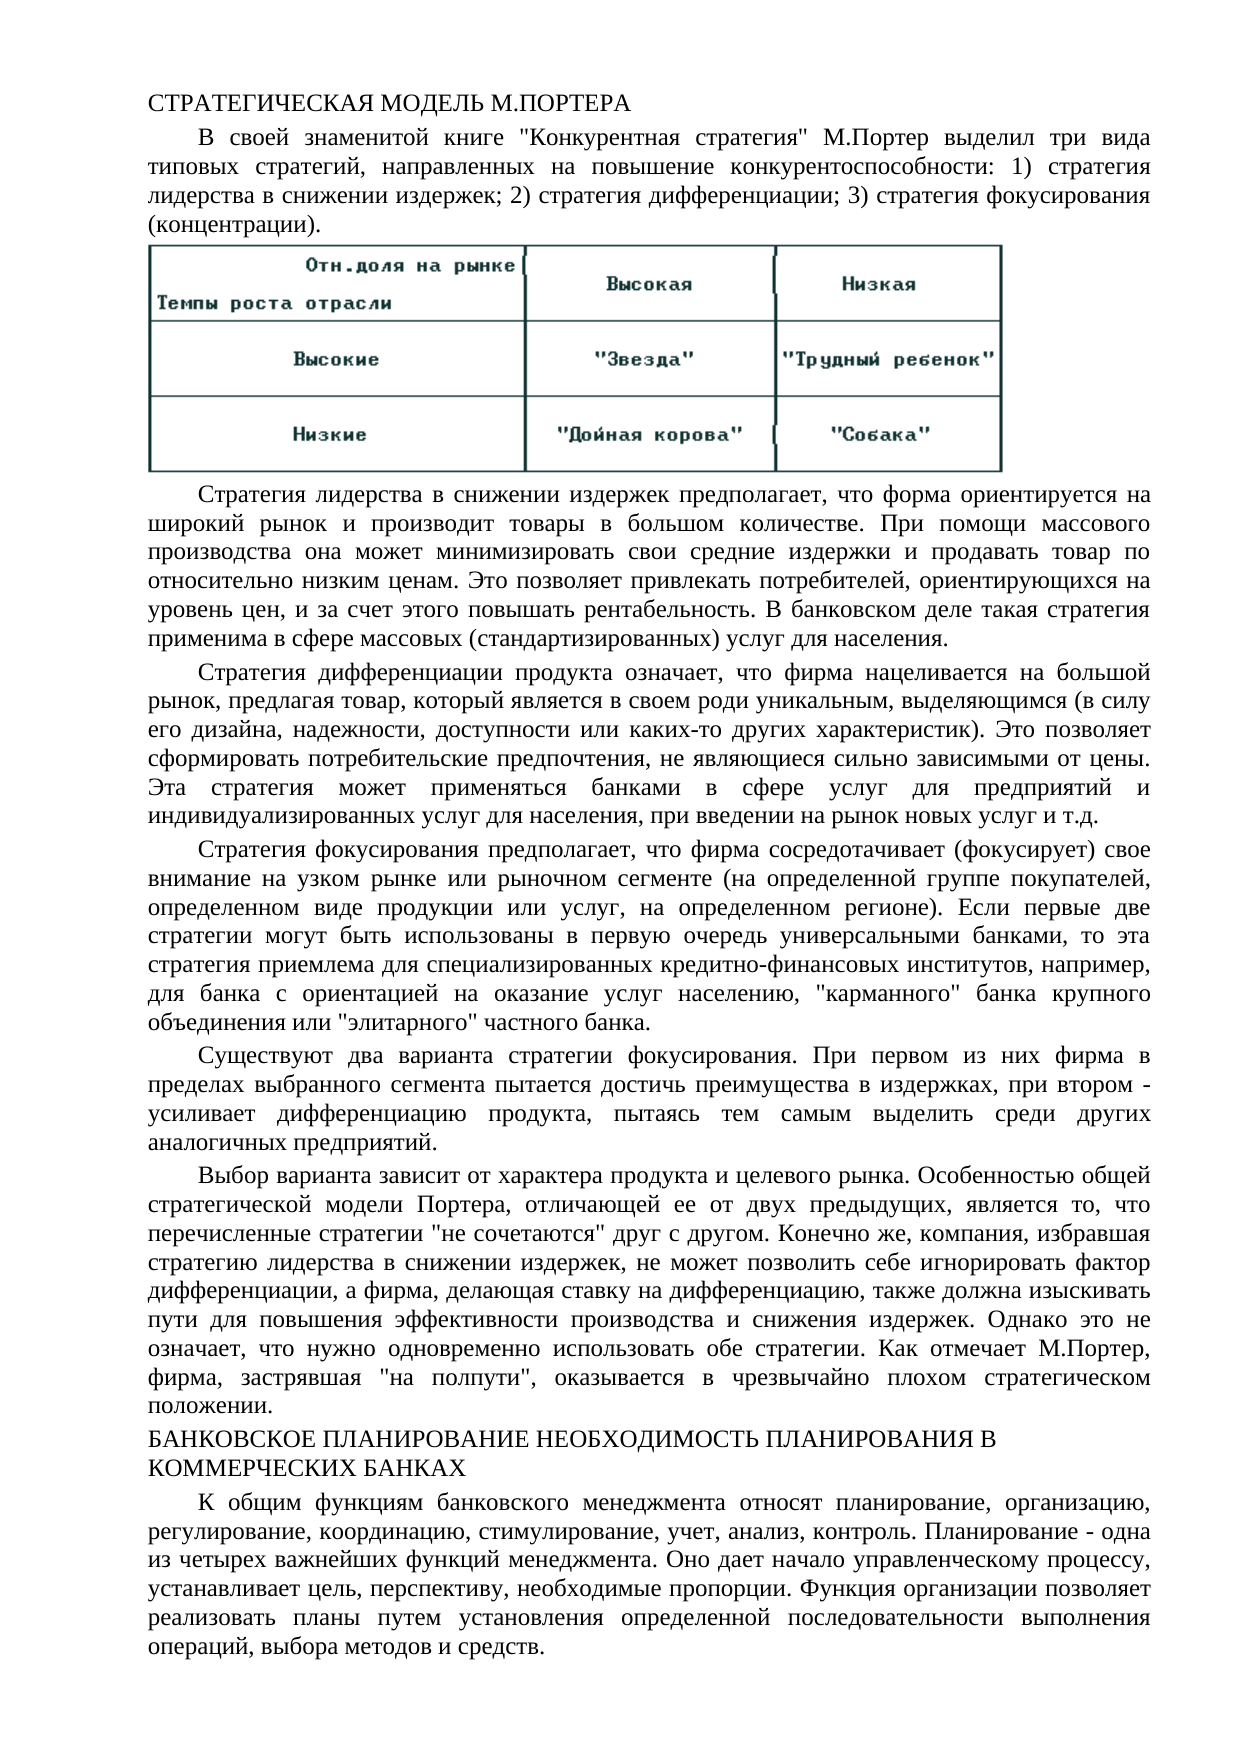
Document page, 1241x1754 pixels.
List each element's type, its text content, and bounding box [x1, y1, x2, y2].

text БАНКОВСКОЕ ПЛАНИРОВАНИЕ НЕОБХОДИМОСТЬ ПЛАНИРОВАНИЯ В КОММЕРЧЕСКИХ БАНКАХ [148, 1424, 1152, 1482]
text В своей знаменитой книге "Конкурентная стратегия" М.Портер выделил три вида типовых стратегий, направленных на повышение конкурентоспособности: 1) стратегия лидерства в снижении издержек; 2) стратегия дифференциации; 3) стратегия фокусирования (концентрации). [148, 122, 1152, 237]
text Существуют два варианта стратегии фокусирования. При первом из них фирма в пределах выбранного сегмента пытается достичь преимущества в издержках, при втором - усиливает дифференциацию продукта, пытаясь тем самым выделить среди других аналогичных предприятий. [148, 1041, 1152, 1156]
text Стратегия дифференциации продукта означает, что фирма нацеливается на большой рынок, предлагая товар, который является в своем роди уникальным, выделяющимся (в силу его дизайна, надежности, доступности или каких-то других характеристик). Это позволяет сформировать потребительские предпочтения, не являющиеся сильно зависимыми от цены. Эта стратегия может применяться банками в сфере услуг для предприятий и индивидуализированных услуг для населения, при введении на рынок новых услуг и т.д. [148, 657, 1152, 829]
text СТРАТЕГИЧЕСКАЯ МОДЕЛЬ М.ПОРТЕРА [148, 88, 1152, 117]
text Стратегия лидерства в снижении издержек предполагает, что форма ориентируется на широкий рынок и производит товары в большом количестве. При помощи массового производства она может минимизировать свои средние издержки и продавать товар по относительно низким ценам. Это позволяет привлекать потребителей, ориентирующихся на уровень цен, и за счет этого повышать рентабельность. В банковском деле такая стратегия применима в сфере массовых (стандартизированных) услуг для населения. [148, 479, 1152, 651]
picture [147, 242, 1006, 474]
text К общим функциям банковского менеджмента относят планирование, организацию, регулирование, координацию, стимулирование, учет, анализ, контроль. Планирование - одна из четырех важнейших функций менеджмента. Оно дает начало управленческому процессу, устанавливает цель, перспективу, необходимые пропорции. Функция организации позволяет реализовать планы путем установления определенной последовательности выполнения операций, выбора методов и средств. [148, 1487, 1152, 1659]
text Стратегия фокусирования предполагает, что фирма сосредотачивает (фокусирует) свое внимание на узком рынке или рыночном сегменте (на определенной группе покупателей, определенном виде продукции или услуг, на определенном регионе). Если первые две стратегии могут быть использованы в первую очередь универсальными банками, то эта стратегия приемлема для специализированных кредитно-финансовых институтов, например, для банка с ориентацией на оказание услуг населению, "карманного" банка крупного объединения или "элитарного" частного банка. [148, 834, 1152, 1035]
text Выбор варианта зависит от характера продукта и целевого рынка. Особенностью общей стратегической модели Портера, отличающей ее от двух предыдущих, является то, что перечисленные стратегии "не сочетаются" друг с другом. Конечно же, компания, избравшая стратегию лидерства в снижении издержек, не может позволить себе игнорировать фактор дифференциации, а фирма, делающая ставку на дифференциацию, также должна изыскивать пути для повышения эффективности производства и снижения издержек. Однако это не означает, что нужно одновременно использовать обе стратегии. Как отмечает М.Портер, фирма, застрявшая "на полпути", оказывается в чрезвычайно плохом стратегическом положении. [148, 1161, 1152, 1419]
